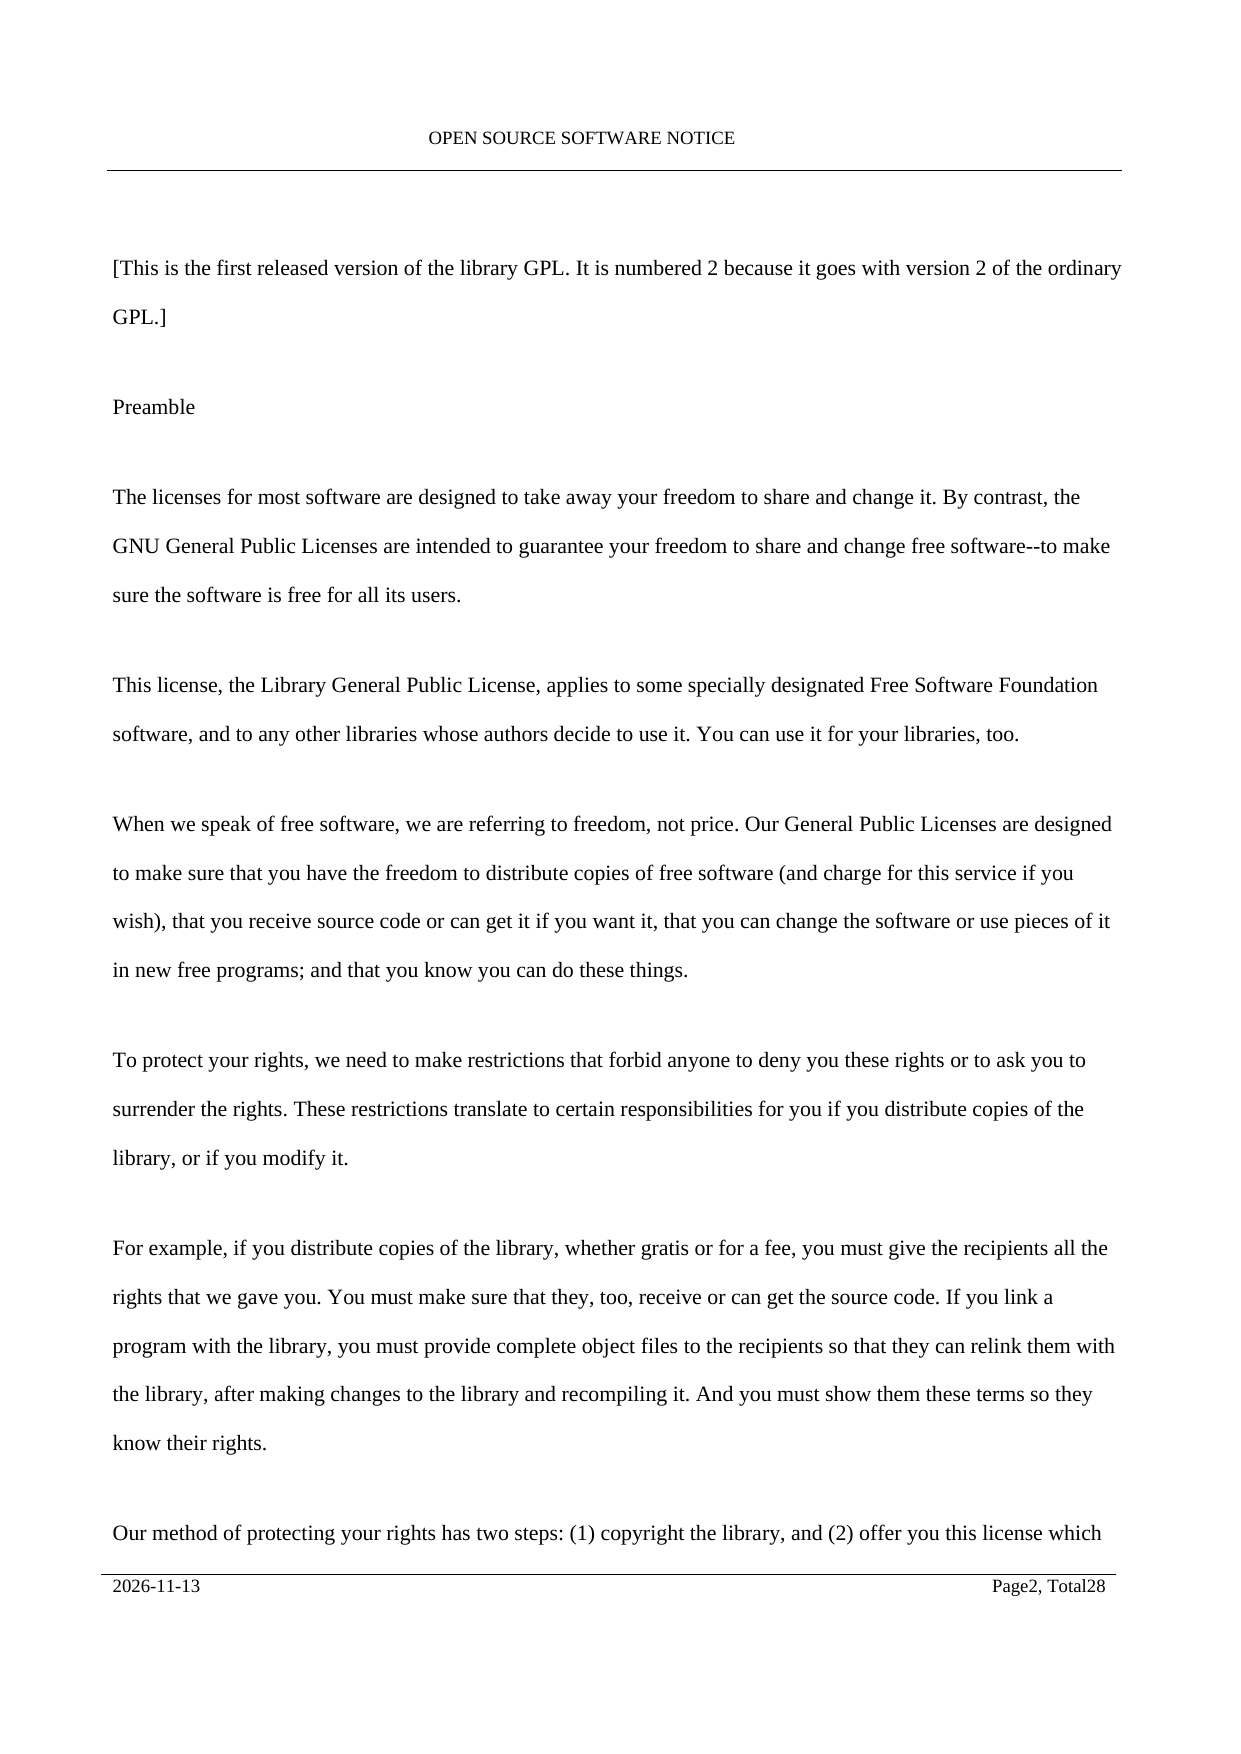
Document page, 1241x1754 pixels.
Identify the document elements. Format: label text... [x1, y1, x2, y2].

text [112, 1517, 1128, 1549]
text When we speak of free software, we are referring to freedom, not price. Our General Public Licenses are designed to make sure that you have the freedom to distribute copies of free software (and charge for this service if you wish), that you receive source code or can get it if you want it, that you can change the software or use pieces of it in new free programs; and that you know you can do these things. [112, 807, 1128, 986]
text This license, the Library General Public License, applies to some specially designated Free Software Foundation software, and to any other libraries whose authors decide to use it. You can use it for your libraries, too. [112, 668, 1128, 749]
text [This is the first released version of the library GPL. It is numbered 2 because it goes with version 2 of the ordinary GPL.] [112, 251, 1128, 333]
text The licenses for most software are designed to take away your freedom to share and change it. By contrast, the GNU General Public Licenses are intended to guarantee your freedom to share and change free software--to make sure the software is free for all its users. [112, 481, 1128, 611]
text To protect your rights, we need to make restrictions that forbid anyone to deny you these rights or to ask you to surrender the rights. These restrictions translate to certain responsibilities for you if you distribute copies of the library, or if you modify it. [112, 1044, 1128, 1174]
text For example, if you distribute copies of the library, whether gratis or for a fee, you must give the recipients all the rights that we gave you. You must make sure that they, too, receive or can get the source code. If you link a program with the library, you must provide complete object files to the recipients so that they can relink them with the library, after making changes to the library and recompiling it. And you must show them these terms so they know their rights. [112, 1231, 1128, 1459]
text Preamble [112, 390, 1128, 423]
